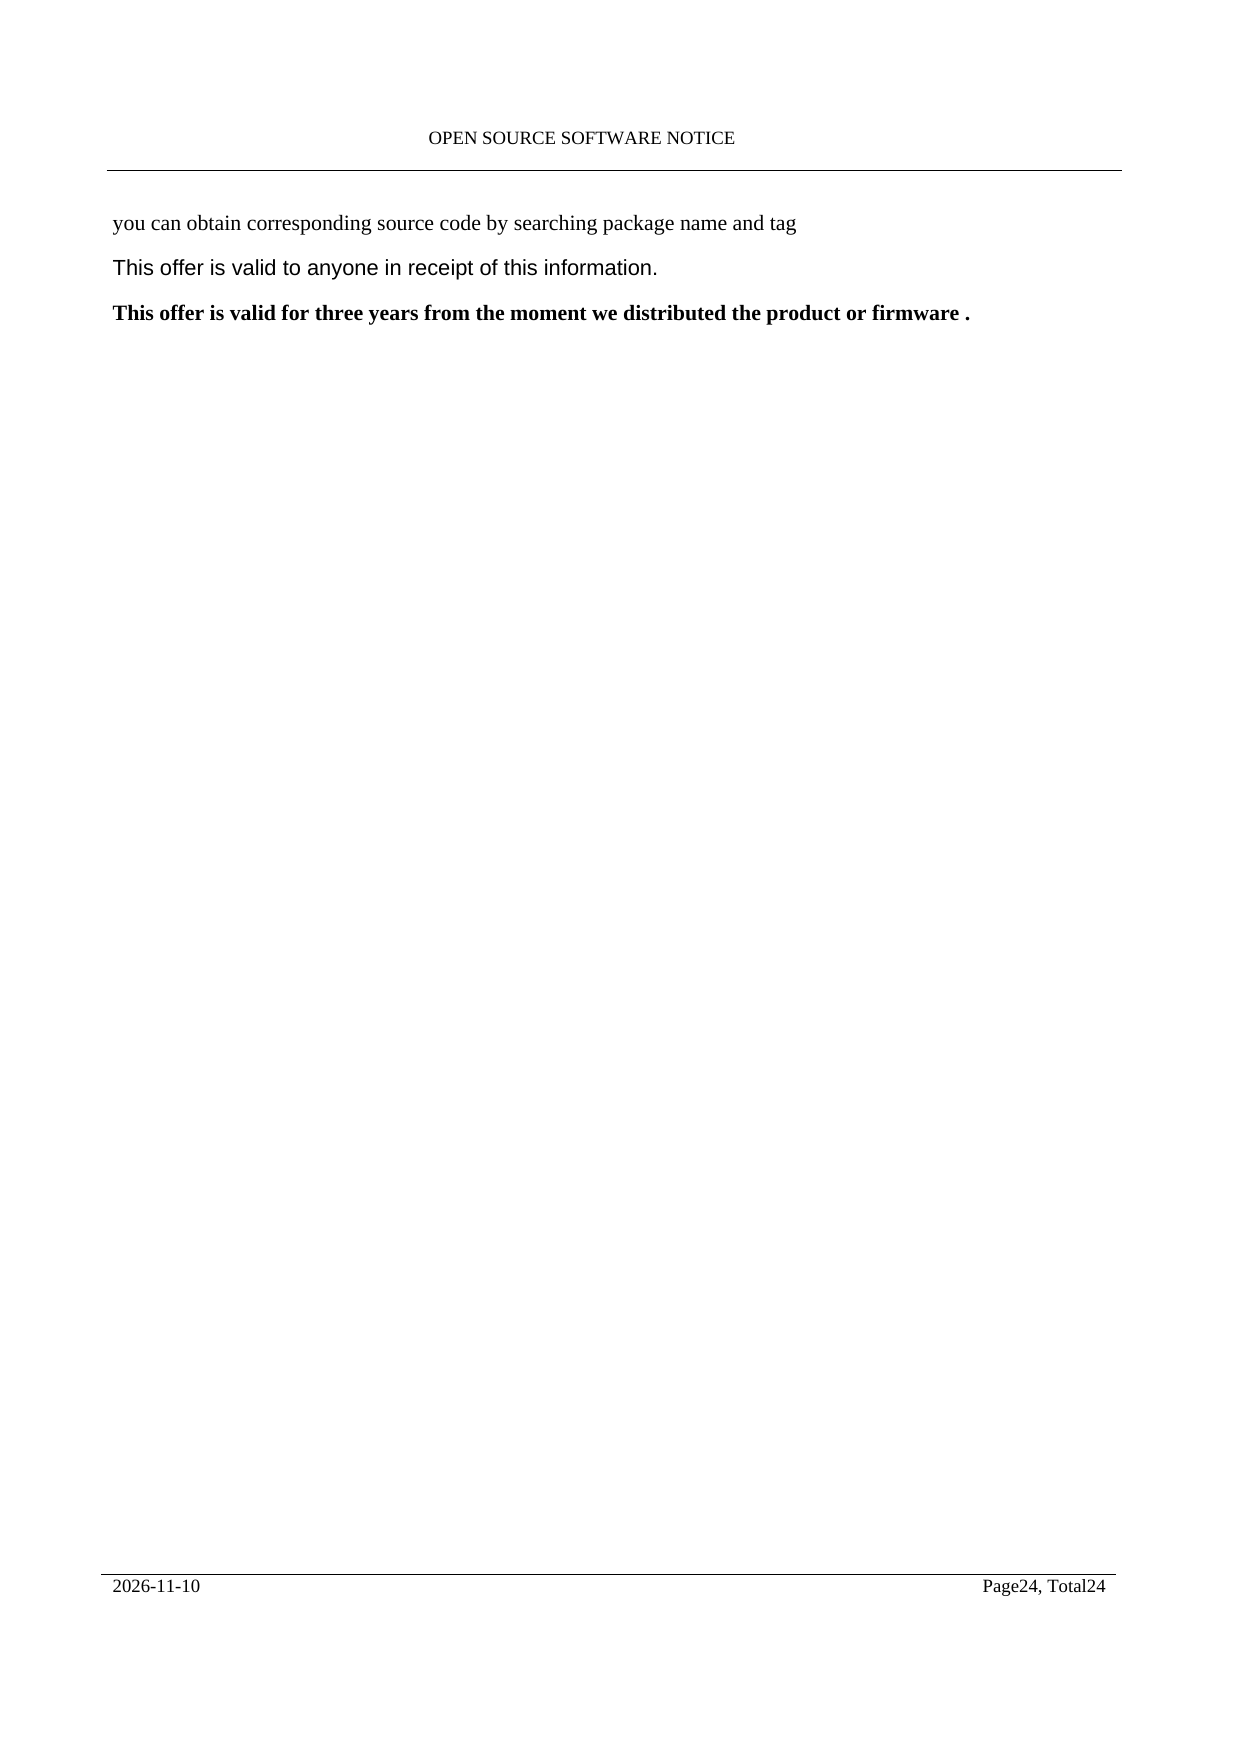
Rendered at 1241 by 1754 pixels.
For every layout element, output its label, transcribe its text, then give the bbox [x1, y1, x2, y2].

text This offer is valid to anyone in receipt of this information. [112, 251, 1128, 284]
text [112, 206, 1128, 239]
text This offer is valid for three years from the moment we distributed the product or firmware . [112, 297, 1128, 329]
